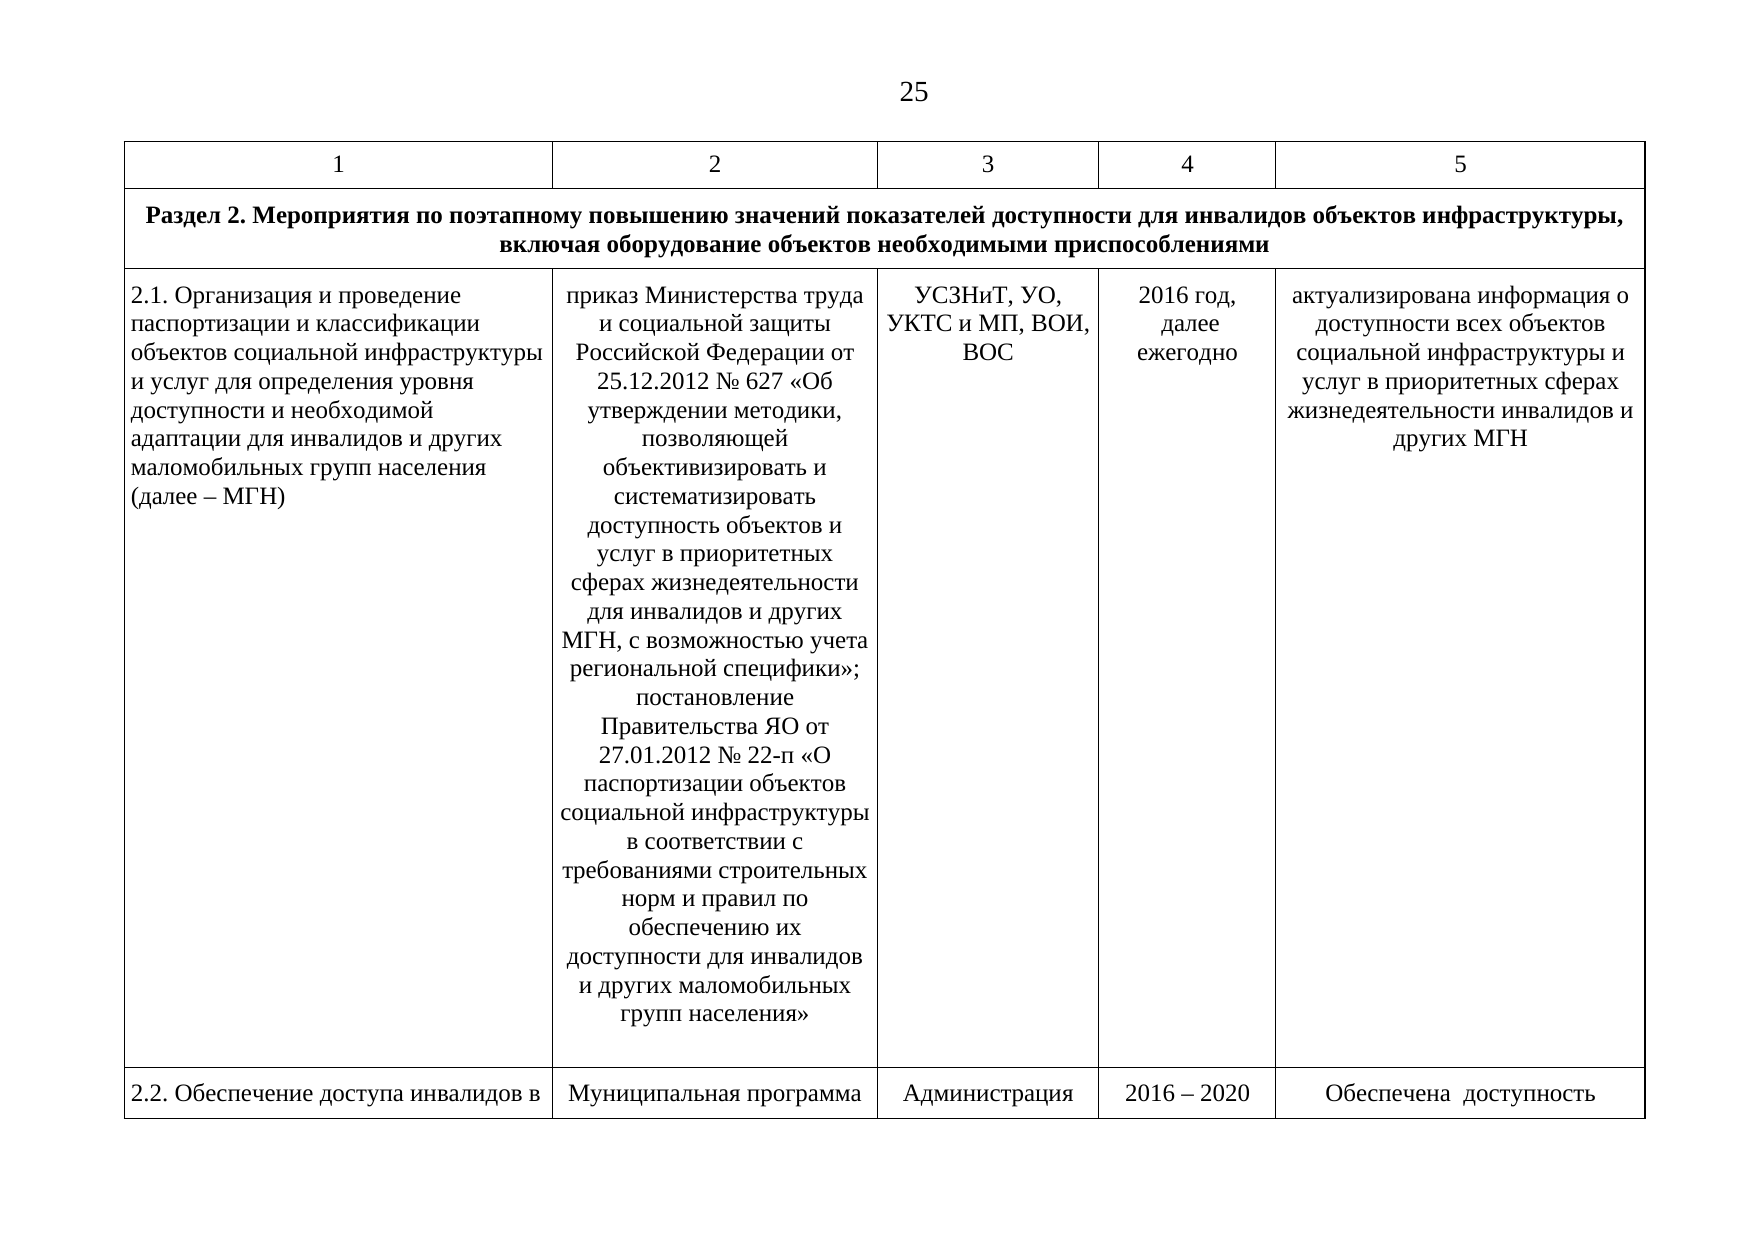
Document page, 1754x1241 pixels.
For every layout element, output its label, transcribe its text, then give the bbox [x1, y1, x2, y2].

table_header 2 [553, 142, 877, 188]
table_cell приказ Министерства труда и социальной защиты Российской Федерации от 25.12.2012 № 627 «Об утверждении методики, позволяющей объективизировать и систематизировать доступность объектов и услуг в приоритетных сферах жизнедеятельности для инвалидов и других МГН, с возможностью учета региональной специфики»; постановление Правительства ЯО от 27.01.2012 № 22-п «О паспортизации объектов социальной инфраструктуры в соответствии с требованиями строительных норм и правил по обеспечению их доступности для инвалидов и других маломобильных групп населения» [553, 269, 877, 1067]
table_header 3 [878, 142, 1098, 188]
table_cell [553, 1068, 877, 1118]
table_cell УСЗНиТ, УО, УКТС и МП, ВОИ, ВОС [878, 269, 1098, 1067]
table_header 4 [1099, 142, 1275, 188]
table_cell актуализирована информация о доступности всех объектов социальной инфраструктуры и услуг в приоритетных сферах жизнедеятельности инвалидов и других МГН [1276, 269, 1644, 1067]
table_header 5 [1276, 142, 1644, 188]
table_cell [1276, 1068, 1644, 1118]
table_cell Администрация района [878, 1068, 1098, 1118]
table_cell 2.1. Организация и проведение паспортизации и классификации объектов социальной инфраструктуры и услуг для определения уровня доступности и необходимой адаптации для инвалидов и других маломобильных групп населения (далее – МГН) [125, 269, 552, 1067]
table_cell 2016 – 2020 годы [1099, 1068, 1275, 1118]
table_cell Раздел 2. Мероприятия по поэтапному повышению значений показателей доступности для инвалидов объектов инфраструктуры, включая оборудование объектов необходимыми приспособлениями [125, 189, 1644, 268]
table_cell 2016 год, далее ежегодно [1099, 269, 1275, 1067]
table_header 1 [125, 142, 552, 188]
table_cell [125, 1068, 552, 1118]
